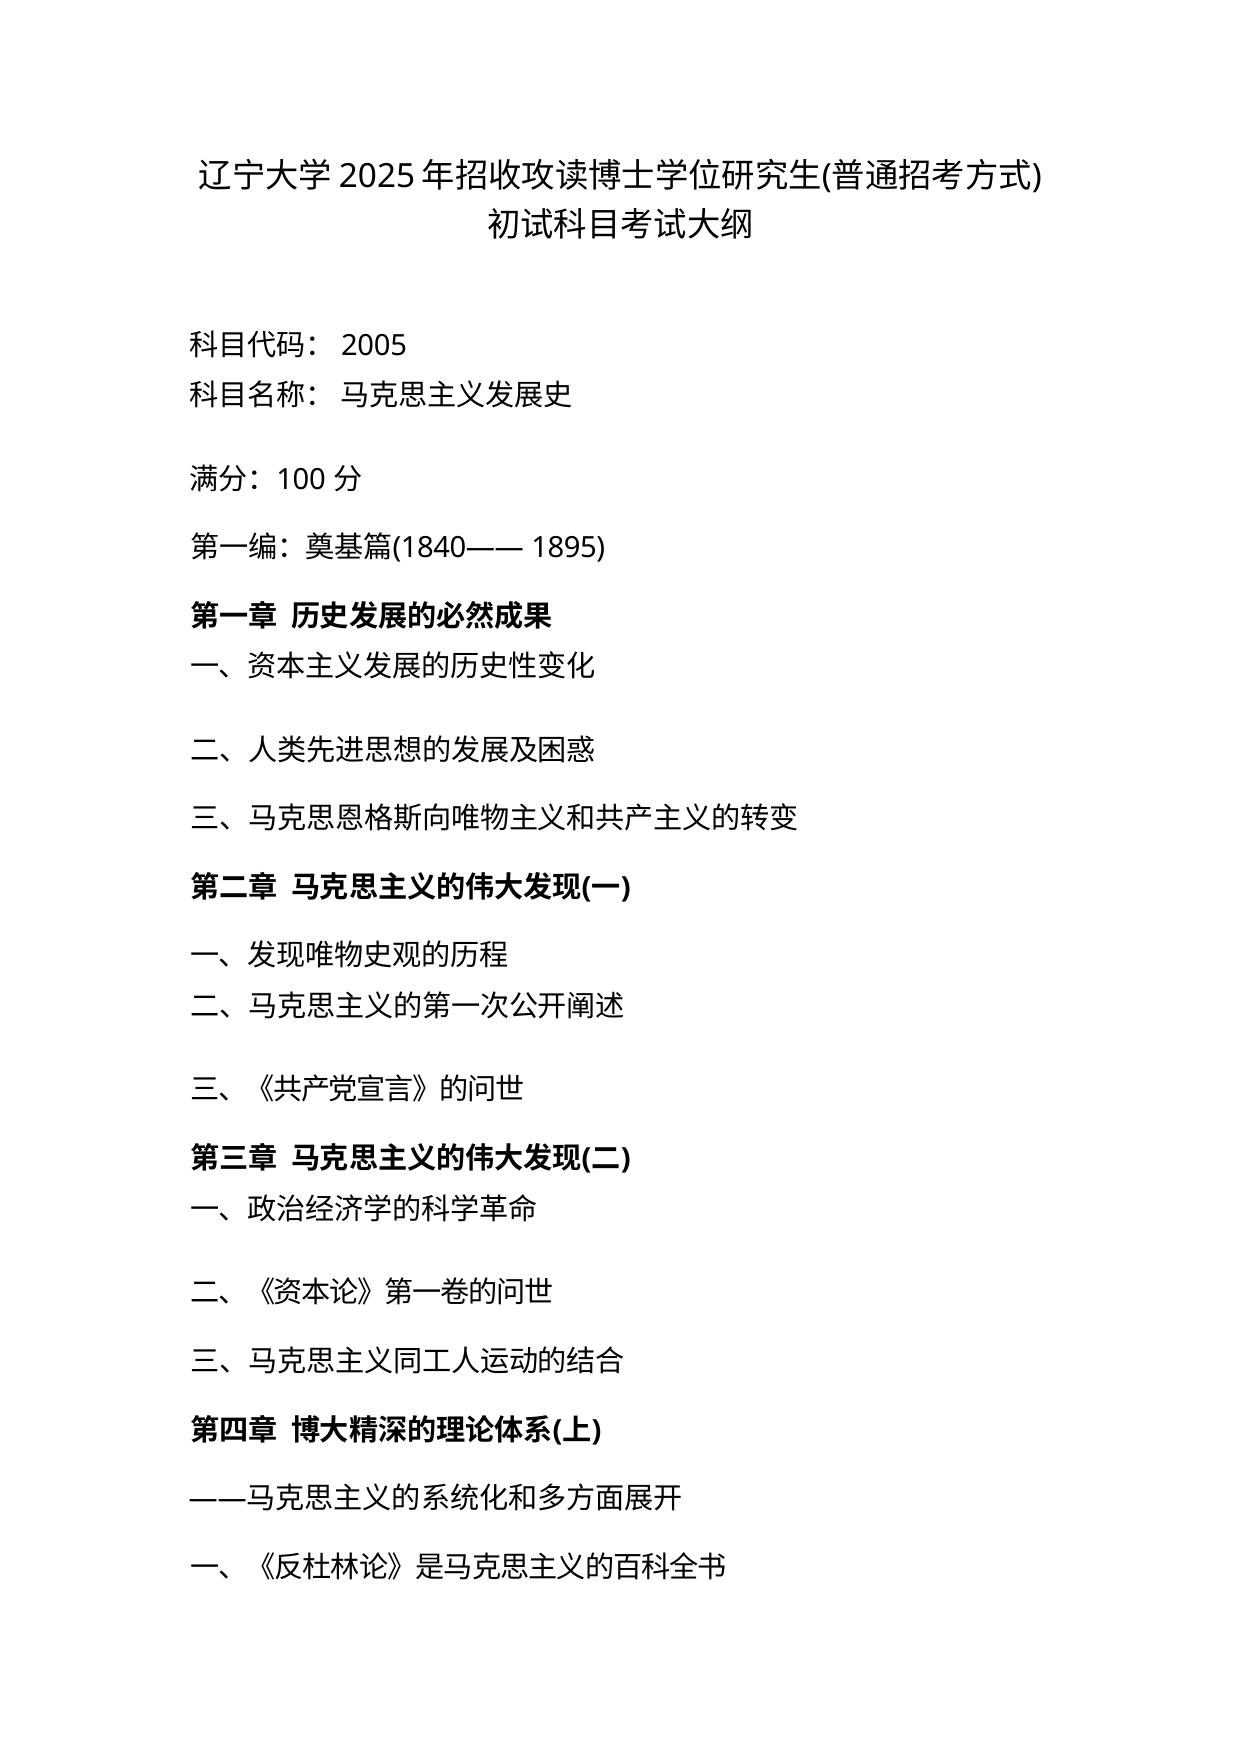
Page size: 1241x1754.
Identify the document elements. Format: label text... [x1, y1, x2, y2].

text 初试科目考试大纲 [186, 197, 1054, 246]
text 第三章 马克思主义的伟大发现(二) [191, 1137, 1054, 1176]
text 一、资本主义发展的历史性变化 [190, 664, 1054, 729]
text 满分：100 分 [189, 458, 1054, 497]
text 一、政治经济学的科学革命 [190, 1206, 1054, 1271]
text 三、《共产党宣言》的问世 [190, 1069, 1054, 1107]
text ——马克思主义的系统化和多方面展开 [188, 1478, 1054, 1517]
text 一、《反杜林论》是马克思主义的百科全书 [190, 1546, 1054, 1585]
text 第四章 博大精深的理论体系(上) [191, 1409, 1054, 1448]
text 二、《资本论》第一卷的问世 [190, 1271, 1054, 1310]
text 三、马克思恩格斯向唯物主义和共产主义的转变 [190, 798, 1054, 836]
text 二、人类先进思想的发展及困惑 [190, 729, 1054, 768]
text 科目名称： 马克思主义发展史 [189, 393, 1054, 458]
text 科目代码： 2005 [189, 324, 1054, 363]
text 第一章 历史发展的必然成果 [191, 595, 1054, 634]
text 一、发现唯物史观的历程 [190, 935, 1054, 973]
text 第一编：奠基篇(1840—— 1895) [191, 527, 1054, 566]
text 二、马克思主义的第一次公开阐述 [190, 1003, 1054, 1068]
text 辽宁大学2025年招收攻读博士学位研究生(普通招考方式) [186, 149, 1054, 197]
text 第二章 马克思主义的伟大发现(一) [191, 866, 1054, 905]
text 三、马克思主义同工人运动的结合 [190, 1340, 1054, 1379]
